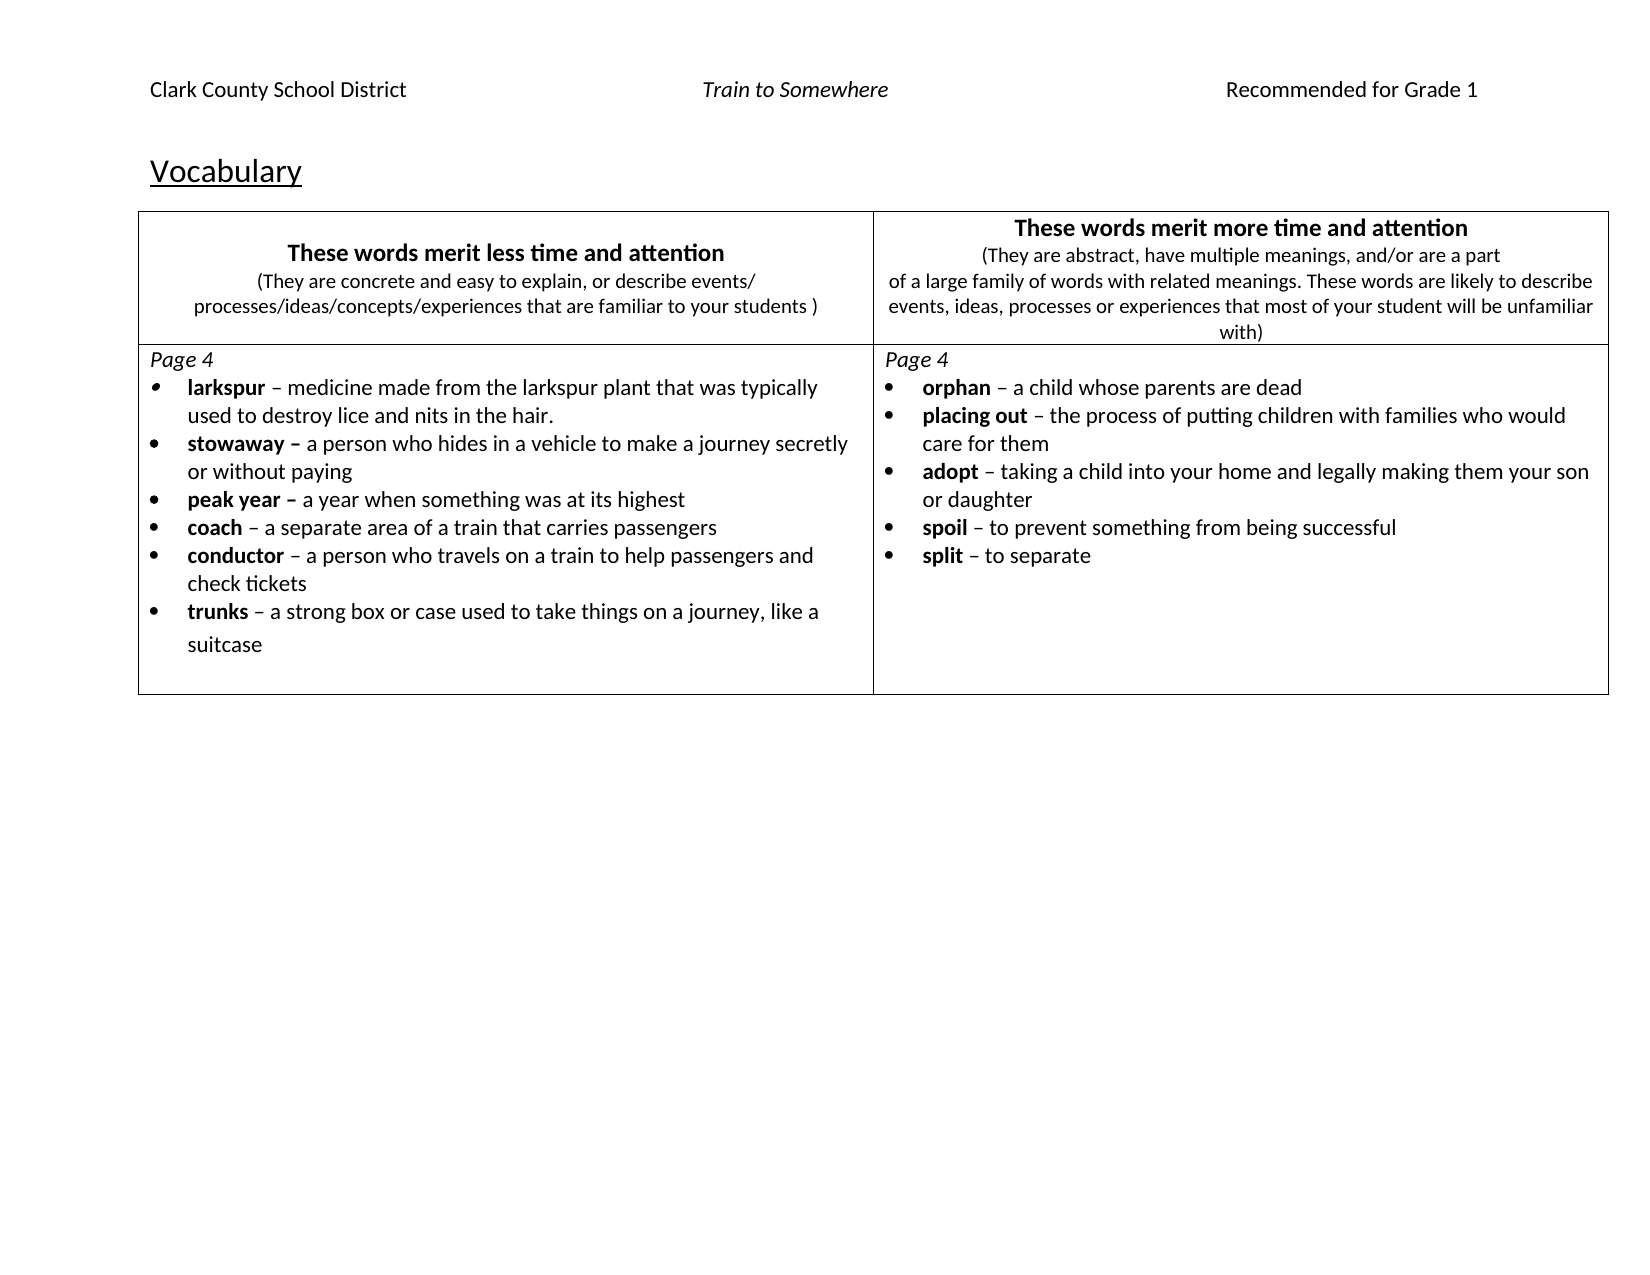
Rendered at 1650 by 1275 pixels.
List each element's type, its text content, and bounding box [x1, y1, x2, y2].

table_header These words merit less time and attention (They are concrete and easy to explain, or describe events/ processes/ideas/concepts/experiences that are familiar to your students ) [139, 212, 873, 344]
table_cell Page 4 larkspur – medicine made from the larkspur plant that was typically used to destroy lice and nits in the hair. stowaway – a person who hides in a vehicle to make a journey secretly or without paying peak year – a year when something was at its highest coach – a separate area of a train that carries passengers conductor – a person who travels on a train to help passengers and check tickets trunks – a strong box or case used to take things on a journey, like a suitcase [139, 345, 873, 694]
table_header These words merit more time and attention (They are abstract, have multiple meanings, and/or are a part of a large family of words with related meanings. These words are likely to describe events, ideas, processes or experiences that most of your student will be unfamiliar with) [874, 212, 1608, 344]
table_cell Page 4 orphan – a child whose parents are dead placing out – the process of putting children with families who would care for them adopt – taking a child into your home and legally making them your son or daughter spoil – to prevent something from being successful split – to separate [874, 345, 1608, 694]
text Vocabulary [150, 150, 1500, 191]
